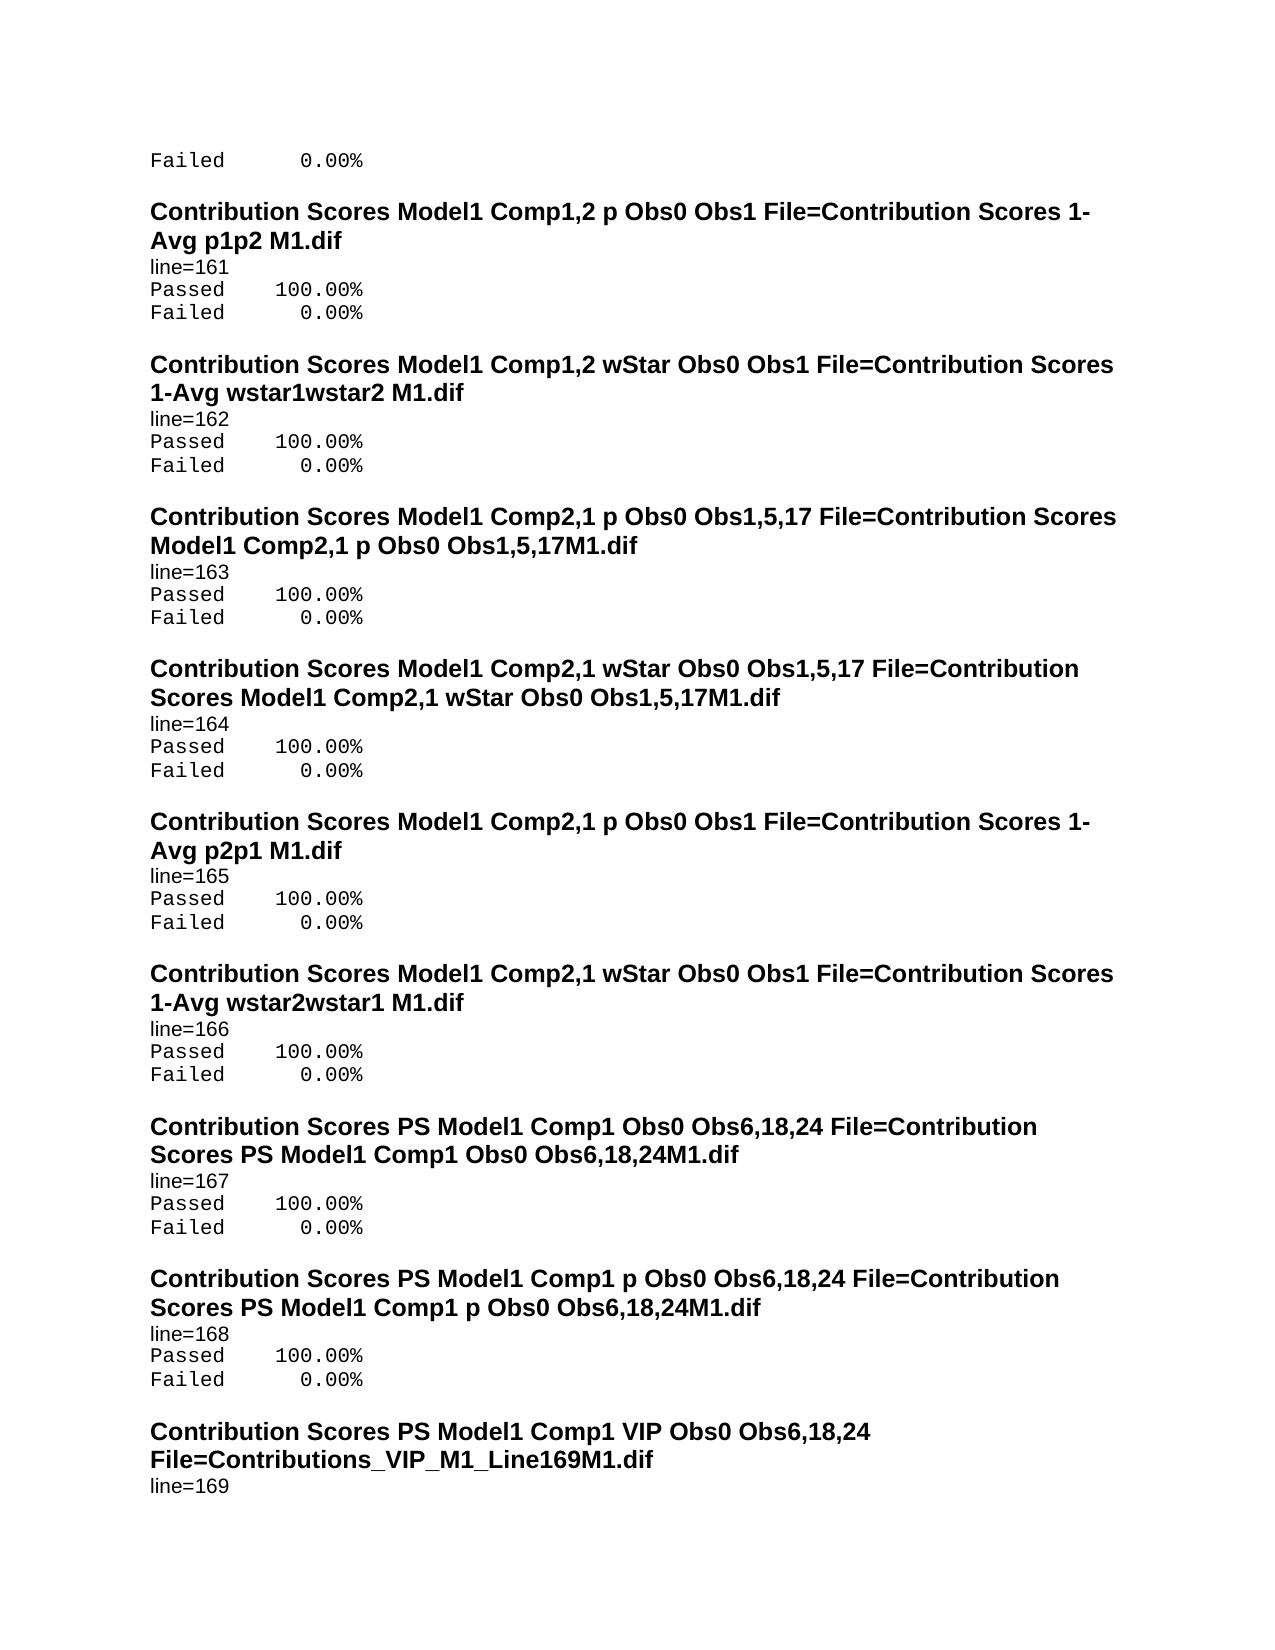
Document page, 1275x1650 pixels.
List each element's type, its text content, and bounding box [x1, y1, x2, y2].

text Passed 100.00% [150, 583, 1125, 607]
text Contribution Scores PS Model1 Comp1 VIP Obs0 Obs6,18,24 File=Contributions_VIP_M1_Line169M1.dif [150, 1416, 1125, 1474]
text Passed 100.00% [150, 888, 1125, 912]
text Contribution Scores Model1 Comp2,1 wStar Obs0 Obs1 File=Contribution Scores 1-Avg wstar2wstar1 M1.dif [150, 959, 1125, 1017]
text Failed 0.00% [150, 1217, 1125, 1240]
text line=167 [150, 1169, 1125, 1193]
text line=169 [150, 1474, 1125, 1498]
text Passed 100.00% [150, 1346, 1125, 1369]
text Passed 100.00% [150, 1193, 1125, 1217]
text line=162 [150, 407, 1125, 431]
text Failed 0.00% [150, 455, 1125, 478]
text line=163 [150, 559, 1125, 583]
text Contribution Scores Model1 Comp2,1 p Obs0 Obs1 File=Contribution Scores 1-Avg p2p1 M1.dif [150, 807, 1125, 864]
text Failed 0.00% [150, 1064, 1125, 1088]
text Contribution Scores PS Model1 Comp1 Obs0 Obs6,18,24 File=Contribution Scores PS Model1 Comp1 Obs0 Obs6,18,24M1.dif [150, 1112, 1125, 1169]
text Passed 100.00% [150, 1041, 1125, 1064]
text Contribution Scores Model1 Comp2,1 p Obs0 Obs1,5,17 File=Contribution Scores Model1 Comp2,1 p Obs0 Obs1,5,17M1.dif [150, 502, 1125, 559]
text line=161 [150, 255, 1125, 279]
text Passed 100.00% [150, 431, 1125, 455]
text Passed 100.00% [150, 279, 1125, 302]
text Contribution Scores Model1 Comp2,1 wStar Obs0 Obs1,5,17 File=Contribution Scores Model1 Comp2,1 wStar Obs0 Obs1,5,17M1.dif [150, 654, 1125, 712]
text Failed 0.00% [150, 150, 1125, 174]
text Failed 0.00% [150, 1369, 1125, 1393]
text Failed 0.00% [150, 302, 1125, 326]
text Contribution Scores Model1 Comp1,2 p Obs0 Obs1 File=Contribution Scores 1-Avg p1p2 M1.dif [150, 197, 1125, 255]
text Contribution Scores PS Model1 Comp1 p Obs0 Obs6,18,24 File=Contribution Scores PS Model1 Comp1 p Obs0 Obs6,18,24M1.dif [150, 1264, 1125, 1322]
text Passed 100.00% [150, 736, 1125, 759]
text line=164 [150, 712, 1125, 736]
text Failed 0.00% [150, 759, 1125, 783]
text line=166 [150, 1017, 1125, 1041]
text line=165 [150, 864, 1125, 888]
text line=168 [150, 1322, 1125, 1346]
text Failed 0.00% [150, 912, 1125, 936]
text Failed 0.00% [150, 607, 1125, 631]
text Contribution Scores Model1 Comp1,2 wStar Obs0 Obs1 File=Contribution Scores 1-Avg wstar1wstar2 M1.dif [150, 350, 1125, 407]
